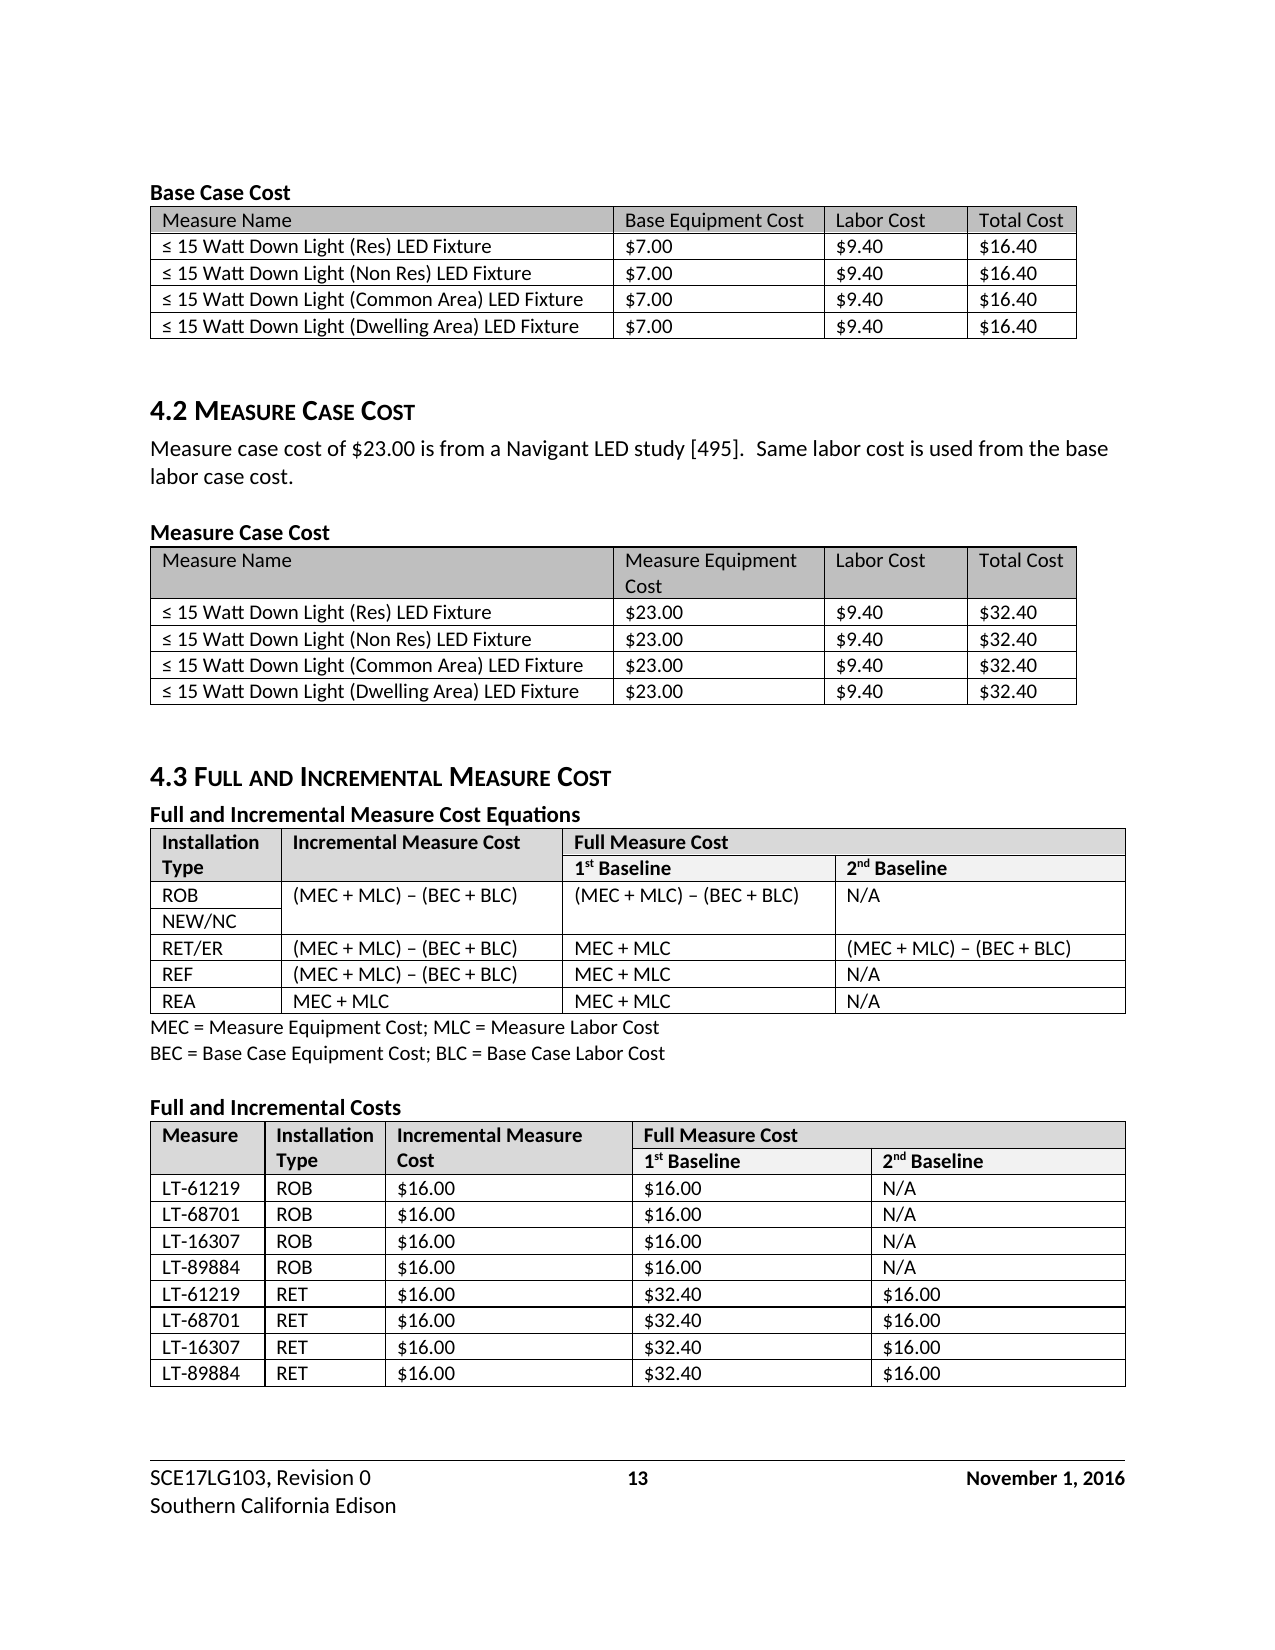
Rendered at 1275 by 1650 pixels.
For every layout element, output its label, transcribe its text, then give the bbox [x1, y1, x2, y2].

table_cell $9.40 [825, 286, 967, 312]
table_header Measure Equipment Cost [614, 548, 824, 598]
table_header Total Cost [968, 207, 1076, 232]
table_cell $23.00 [614, 679, 824, 704]
table_cell N/A [872, 1228, 1125, 1253]
table_cell 2nd Baseline [872, 1149, 1125, 1174]
table_cell $16.40 [968, 313, 1076, 338]
table_header Full Measure Cost [563, 829, 1125, 854]
table_cell $16.40 [968, 286, 1076, 312]
table_cell $16.40 [968, 234, 1076, 259]
table_cell (MEC + MLC) – (BEC + BLC) [563, 882, 835, 934]
table_cell LT-89884 [151, 1360, 264, 1386]
table_cell $16.00 [872, 1334, 1125, 1359]
table_cell N/A [872, 1175, 1125, 1201]
table_header Base Equipment Cost [614, 207, 824, 232]
table_header Measure [151, 1122, 264, 1174]
table_cell RET [266, 1360, 385, 1386]
table_header Incremental Measure Cost [386, 1122, 632, 1174]
subtitle 4.2 Measure Case Cost [150, 392, 1125, 428]
table_header Labor Cost [825, 207, 967, 232]
table_cell $16.00 [872, 1281, 1125, 1306]
table_cell N/A [836, 882, 1125, 934]
text Measure case cost of $23.00 is from a Navigant LED study [495]. Same labor cost is used from the base labor case cost. [150, 434, 1125, 490]
table_cell ROB [266, 1202, 385, 1227]
table_cell $32.40 [633, 1360, 871, 1386]
table_cell $16.00 [633, 1255, 871, 1280]
table_cell N/A [872, 1255, 1125, 1280]
table_cell $7.00 [614, 260, 824, 285]
table_cell $9.40 [825, 626, 967, 651]
table_cell LT-68701 [151, 1202, 264, 1227]
table_cell $16.00 [872, 1360, 1125, 1386]
text Base Case Cost [150, 178, 1125, 206]
table_cell ROB [266, 1255, 385, 1280]
table_cell $9.40 [825, 679, 967, 704]
table_cell MEC + MLC [282, 988, 562, 1013]
table_cell $16.00 [386, 1334, 632, 1359]
table_cell MEC + MLC [563, 988, 835, 1013]
table_cell (MEC + MLC) – (BEC + BLC) [282, 961, 562, 987]
table_cell LT-89884 [151, 1255, 264, 1280]
table_cell N/A [836, 961, 1125, 987]
table_cell $9.40 [825, 260, 967, 285]
text MEC = Measure Equipment Cost; MLC = Measure Labor Cost [150, 1014, 1125, 1040]
table_cell $23.00 [614, 652, 824, 678]
table_cell LT-16307 [151, 1334, 264, 1359]
table_cell NEW/NC [151, 909, 281, 934]
table_header Full Measure Cost [633, 1122, 1125, 1148]
table_cell $16.00 [386, 1255, 632, 1280]
table_cell $23.00 [614, 599, 824, 625]
table_cell $32.40 [968, 652, 1076, 678]
table_cell N/A [836, 988, 1125, 1013]
table_cell $16.00 [872, 1308, 1125, 1333]
table_cell $32.40 [633, 1308, 871, 1333]
subtitle 4.3 Full and Incremental Measure Cost [150, 758, 1125, 794]
table_cell LT-61219 [151, 1281, 264, 1306]
table_cell $16.00 [386, 1202, 632, 1227]
table_cell $7.00 [614, 286, 824, 312]
table_cell $9.40 [825, 599, 967, 625]
table_cell $16.40 [968, 260, 1076, 285]
table_cell ROB [266, 1175, 385, 1201]
text Measure Case Cost [150, 518, 1125, 546]
table_cell $16.00 [386, 1175, 632, 1201]
table_cell N/A [872, 1202, 1125, 1227]
table_cell $16.00 [633, 1175, 871, 1201]
table_header Incremental Measure Cost [282, 829, 562, 881]
table_cell 2nd Baseline [836, 856, 1125, 881]
table_cell $32.40 [633, 1281, 871, 1306]
table_cell $32.40 [968, 679, 1076, 704]
table_cell RET [266, 1308, 385, 1333]
table_cell $7.00 [614, 234, 824, 259]
table_cell $32.40 [968, 626, 1076, 651]
table_cell $7.00 [614, 313, 824, 338]
text BEC = Base Case Equipment Cost; BLC = Base Case Labor Cost [150, 1040, 1125, 1065]
text Full and Incremental Costs [150, 1093, 1125, 1121]
table_cell $16.00 [386, 1360, 632, 1386]
table_cell ≤ 15 Watt Down Light (Non Res) LED Fixture [151, 260, 613, 285]
table_cell ≤ 15 Watt Down Light (Res) LED Fixture [151, 234, 613, 259]
table_cell LT-61219 [151, 1175, 264, 1201]
table_cell ≤ 15 Watt Down Light (Res) LED Fixture [151, 599, 613, 625]
table_cell ≤ 15 Watt Down Light (Dwelling Area) LED Fixture [151, 679, 613, 704]
table_cell LT-16307 [151, 1228, 264, 1253]
table_header Measure Name [151, 207, 613, 232]
text Full and Incremental Measure Cost Equations [150, 800, 1125, 828]
table_cell 1st Baseline [563, 856, 835, 881]
table_header Total Cost [968, 548, 1076, 598]
table_cell ≤ 15 Watt Down Light (Common Area) LED Fixture [151, 286, 613, 312]
table_cell REA [151, 988, 281, 1013]
table_cell $23.00 [614, 626, 824, 651]
table_cell ≤ 15 Watt Down Light (Common Area) LED Fixture [151, 652, 613, 678]
table_cell $9.40 [825, 313, 967, 338]
table_cell (MEC + MLC) – (BEC + BLC) [282, 882, 562, 934]
table_header Installation Type [151, 829, 281, 881]
table_cell ≤ 15 Watt Down Light (Non Res) LED Fixture [151, 626, 613, 651]
table_cell (MEC + MLC) – (BEC + BLC) [836, 935, 1125, 960]
table_cell $32.40 [633, 1334, 871, 1359]
table_cell 1st Baseline [633, 1149, 871, 1174]
table_cell $9.40 [825, 234, 967, 259]
table_cell (MEC + MLC) – (BEC + BLC) [282, 935, 562, 960]
table_cell MEC + MLC [563, 961, 835, 987]
table_header Measure Name [151, 548, 613, 598]
table_cell LT-68701 [151, 1308, 264, 1333]
table_cell RET [266, 1334, 385, 1359]
table_cell REF [151, 961, 281, 987]
table_cell $16.00 [633, 1228, 871, 1253]
table_header Installation Type [266, 1122, 385, 1174]
table_cell $16.00 [386, 1308, 632, 1333]
table_cell $16.00 [386, 1228, 632, 1253]
table_cell RET/ER [151, 935, 281, 960]
table_cell $32.40 [968, 599, 1076, 625]
table_cell ≤ 15 Watt Down Light (Dwelling Area) LED Fixture [151, 313, 613, 338]
table_cell $16.00 [386, 1281, 632, 1306]
table_cell RET [266, 1281, 385, 1306]
table_header Labor Cost [825, 548, 967, 598]
table_cell $16.00 [633, 1202, 871, 1227]
table_cell MEC + MLC [563, 935, 835, 960]
table_cell ROB [151, 882, 281, 907]
table_cell $9.40 [825, 652, 967, 678]
table_cell ROB [266, 1228, 385, 1253]
